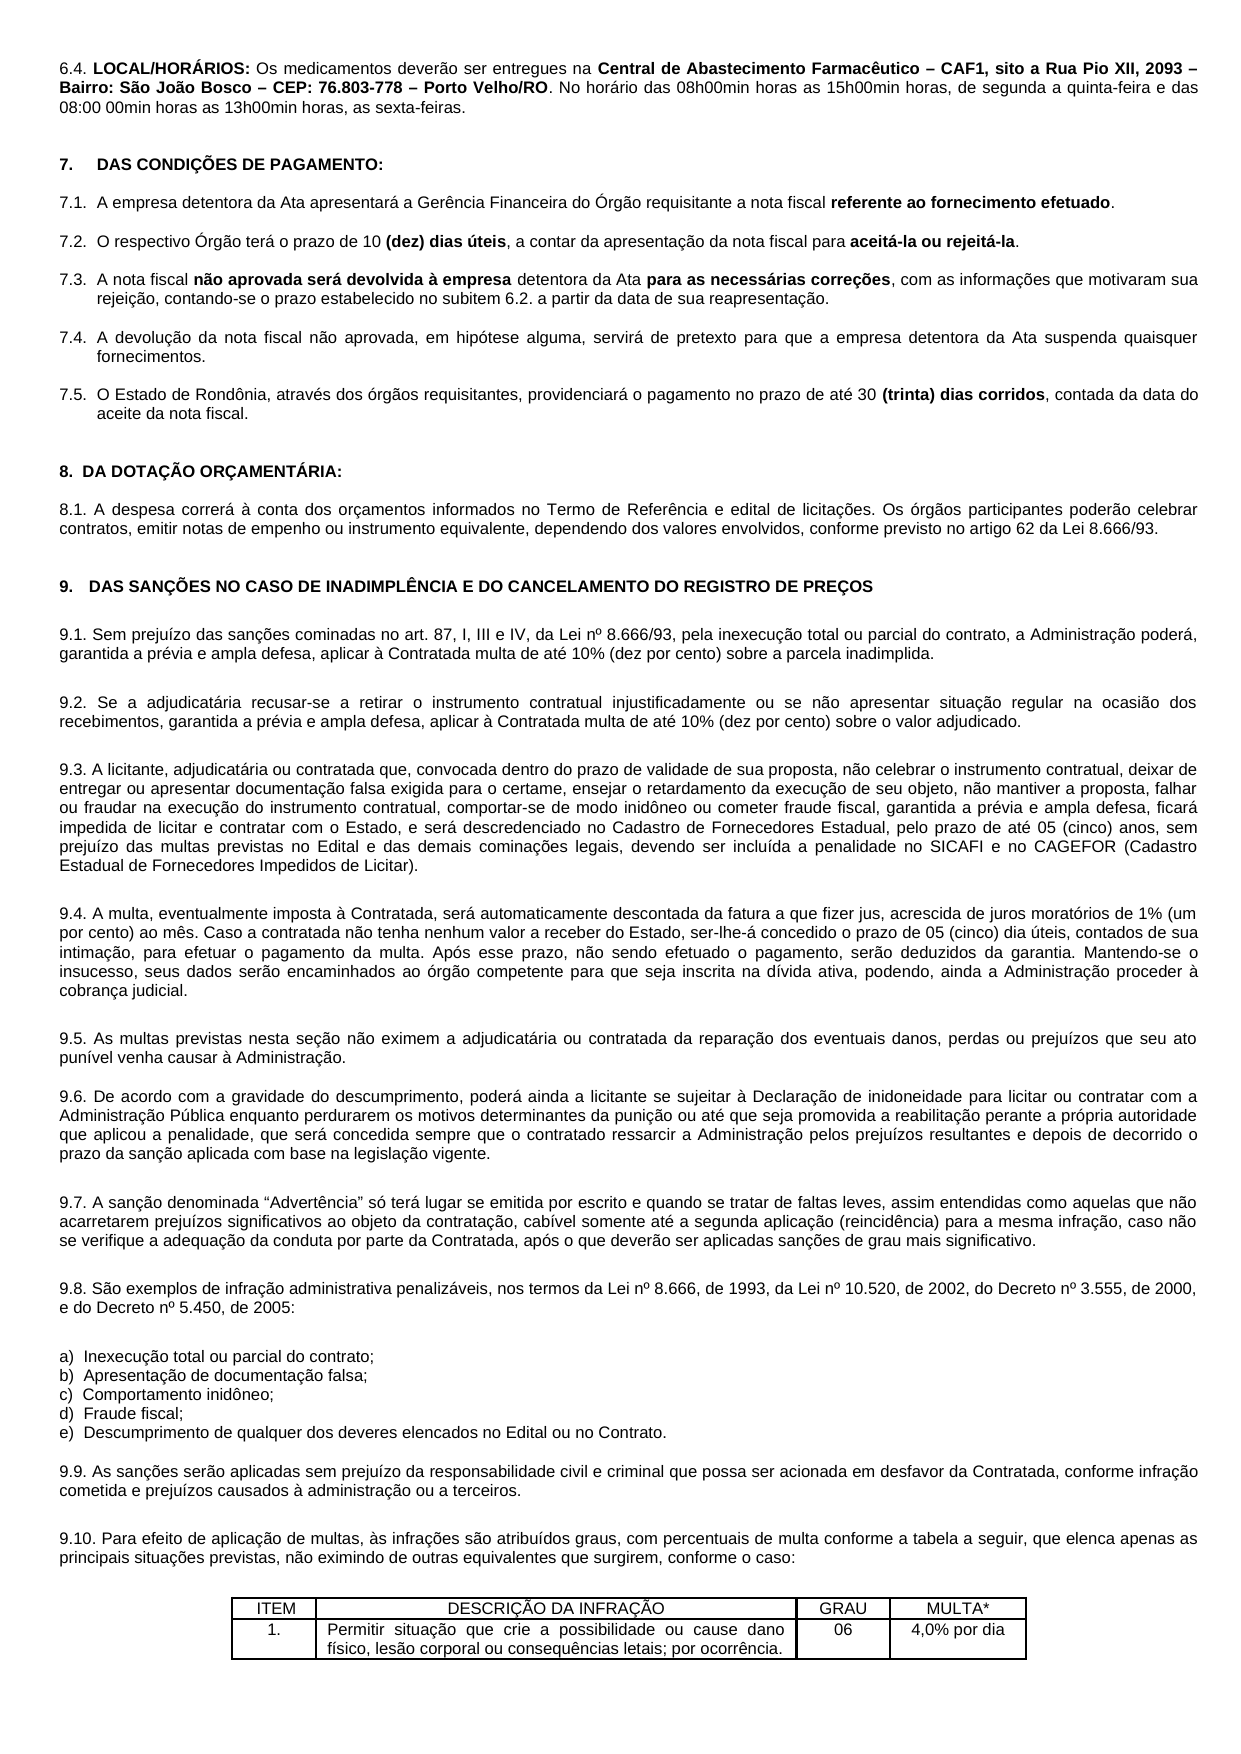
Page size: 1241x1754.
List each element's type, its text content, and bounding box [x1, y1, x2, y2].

list DAS CONDIÇÕES DE PAGAMENTO: [59, 155, 1199, 174]
table_cell 1. [233, 1620, 315, 1658]
table_cell 06 [798, 1620, 889, 1658]
text 9.5. As multas previstas nesta seção não eximem a adjudicatária ou contratada da reparação dos eventuais danos, perdas ou prejuízos que seu ato punível venha causar à Administração. [59, 1029, 1199, 1067]
text 8. DA DOTAÇÃO ORÇAMENTÁRIA: [59, 462, 1199, 481]
text d) Fraude fiscal; [59, 1404, 1199, 1423]
table_header DESCRIÇÃO DA INFRAÇÃO [317, 1599, 795, 1618]
text c) Comportamento inidôneo; [59, 1385, 1199, 1404]
text 9.7. A sanção denominada “Advertência” só terá lugar se emitida por escrito e quando se tratar de faltas leves, assim entendidas como aquelas que não acarretarem prejuízos significativos ao objeto da contratação, cabível somente até a segunda aplicação (reincidência) para a mesma infração, caso não se verifique a adequação da conduta por parte da Contratada, após o que deverão ser aplicadas sanções de grau mais significativo. [59, 1192, 1199, 1250]
table_header MULTA* [891, 1599, 1025, 1618]
text b) Apresentação de documentação falsa; [59, 1366, 1199, 1385]
table_cell 4,0% por dia [891, 1620, 1025, 1658]
list DAS SANÇÕES NO CASO DE INADIMPLÊNCIA E DO CANCELAMENTO DO REGISTRO DE PREÇOS [59, 577, 1199, 596]
list A nota fiscal não aprovada será devolvida à empresa detentora da Ata para as necessárias correções, com as informações que motivaram sua rejeição, contando-se o prazo estabelecido no subitem 6.2. a partir da data de sua reapresentação. [59, 270, 1199, 308]
text 9.6. De acordo com a gravidade do descumprimento, poderá ainda a licitante se sujeitar à Declaração de inidoneidade para licitar ou contratar com a Administração Pública enquanto perdurarem os motivos determinantes da punição ou até que seja promovida a reabilitação perante a própria autoridade que aplicou a penalidade, que será concedida sempre que o contratado ressarcir a Administração pelos prejuízos resultantes e depois de decorrido o prazo da sanção aplicada com base na legislação vigente. [59, 1087, 1199, 1163]
text 9.9. As sanções serão aplicadas sem prejuízo da responsabilidade civil e criminal que possa ser acionada em desfavor da Contratada, conforme infração cometida e prejuízos causados à administração ou a terceiros. [59, 1462, 1199, 1500]
list O Estado de Rondônia, através dos órgãos requisitantes, providenciará o pagamento no prazo de até 30 (trinta) dias corridos, contada da data do aceite da nota fiscal. [59, 385, 1199, 423]
text 9.2. Se a adjudicatária recusar-se a retirar o instrumento contratual injustificadamente ou se não apresentar situação regular na ocasião dos recebimentos, garantida a prévia e ampla defesa, aplicar à Contratada multa de até 10% (dez por cento) sobre o valor adjudicado. [59, 692, 1199, 731]
text e) Descumprimento de qualquer dos deveres elencados no Edital ou no Contrato. [59, 1423, 1199, 1442]
list O respectivo Órgão terá o prazo de 10 (dez) dias úteis, a contar da apresentação da nota fiscal para aceitá-la ou rejeitá-la. [59, 232, 1199, 251]
list A empresa detentora da Ata apresentará a Gerência Financeira do Órgão requisitante a nota fiscal referente ao fornecimento efetuado. [59, 193, 1199, 212]
text 9.4. A multa, eventualmente imposta à Contratada, será automaticamente descontada da fatura a que fizer jus, acrescida de juros moratórios de 1% (um por cento) ao mês. Caso a contratada não tenha nenhum valor a receber do Estado, ser-lhe-á concedido o prazo de 05 (cinco) dia úteis, contados de sua intimação, para efetuar o pagamento da multa. Após esse prazo, não sendo efetuado o pagamento, serão deduzidos da garantia. Mantendo-se o insucesso, seus dados serão encaminhados ao órgão competente para que seja inscrita na dívida ativa, podendo, ainda a Administração proceder à cobrança judicial. [59, 904, 1199, 1000]
text 9.10. Para efeito de aplicação de multas, às infrações são atribuídos graus, com percentuais de multa conforme a tabela a seguir, que elenca apenas as principais situações previstas, não eximindo de outras equivalentes que surgirem, conforme o caso: [59, 1529, 1199, 1567]
table_header GRAU [798, 1599, 889, 1618]
text 9.8. São exemplos de infração administrativa penalizáveis, nos termos da Lei nº 8.666, de 1993, da Lei nº 10.520, de 2002, do Decreto nº 3.555, de 2000, e do Decreto nº 5.450, de 2005: [59, 1279, 1199, 1317]
text a) Inexecução total ou parcial do contrato; [59, 1347, 1199, 1366]
text 9.1. Sem prejuízo das sanções cominadas no art. 87, I, III e IV, da Lei nº 8.666/93, pela inexecução total ou parcial do contrato, a Administração poderá, garantida a prévia e ampla defesa, aplicar à Contratada multa de até 10% (dez por cento) sobre a parcela inadimplida. [59, 625, 1199, 663]
text 9.3. A licitante, adjudicatária ou contratada que, convocada dentro do prazo de validade de sua proposta, não celebrar o instrumento contratual, deixar de entregar ou apresentar documentação falsa exigida para o certame, ensejar o retardamento da execução de seu objeto, não mantiver a proposta, falhar ou fraudar na execução do instrumento contratual, comportar-se de modo inidôneo ou cometer fraude fiscal, garantida a prévia e ampla defesa, ficará impedida de licitar e contratar com o Estado, e será descredenciado no Cadastro de Fornecedores Estadual, pelo prazo de até 05 (cinco) anos, sem prejuízo das multas previstas no Edital e das demais cominações legais, devendo ser incluída a penalidade no SICAFI e no CAGEFOR (Cadastro Estadual de Fornecedores Impedidos de Licitar). [59, 760, 1199, 875]
list A devolução da nota fiscal não aprovada, em hipótese alguma, servirá de pretexto para que a empresa detentora da Ata suspenda quaisquer fornecimentos. [59, 327, 1199, 366]
text 8.1. A despesa correrá à conta dos orçamentos informados no Termo de Referência e edital de licitações. Os órgãos participantes poderão celebrar contratos, emitir notas de empenho ou instrumento equivalente, dependendo dos valores envolvidos, conforme previsto no artigo 62 da Lei 8.666/93. [59, 500, 1199, 538]
table_cell Permitir situação que crie a possibilidade ou cause dano físico, lesão corporal ou consequências letais; por ocorrência. [317, 1620, 795, 1658]
text 6.4. LOCAL/HORÁRIOS: Os medicamentos deverão ser entregues na Central de Abastecimento Farmacêutico – CAF1, sito a Rua Pio XII, 2093 – Bairro: São João Bosco – CEP: 76.803-778 – Porto Velho/RO. No horário das 08h00min horas as 15h00min horas, de segunda a quinta-feira e das 08:00 00min horas as 13h00min horas, as sexta-feiras. [59, 59, 1199, 117]
table_header ITEM [233, 1599, 315, 1618]
